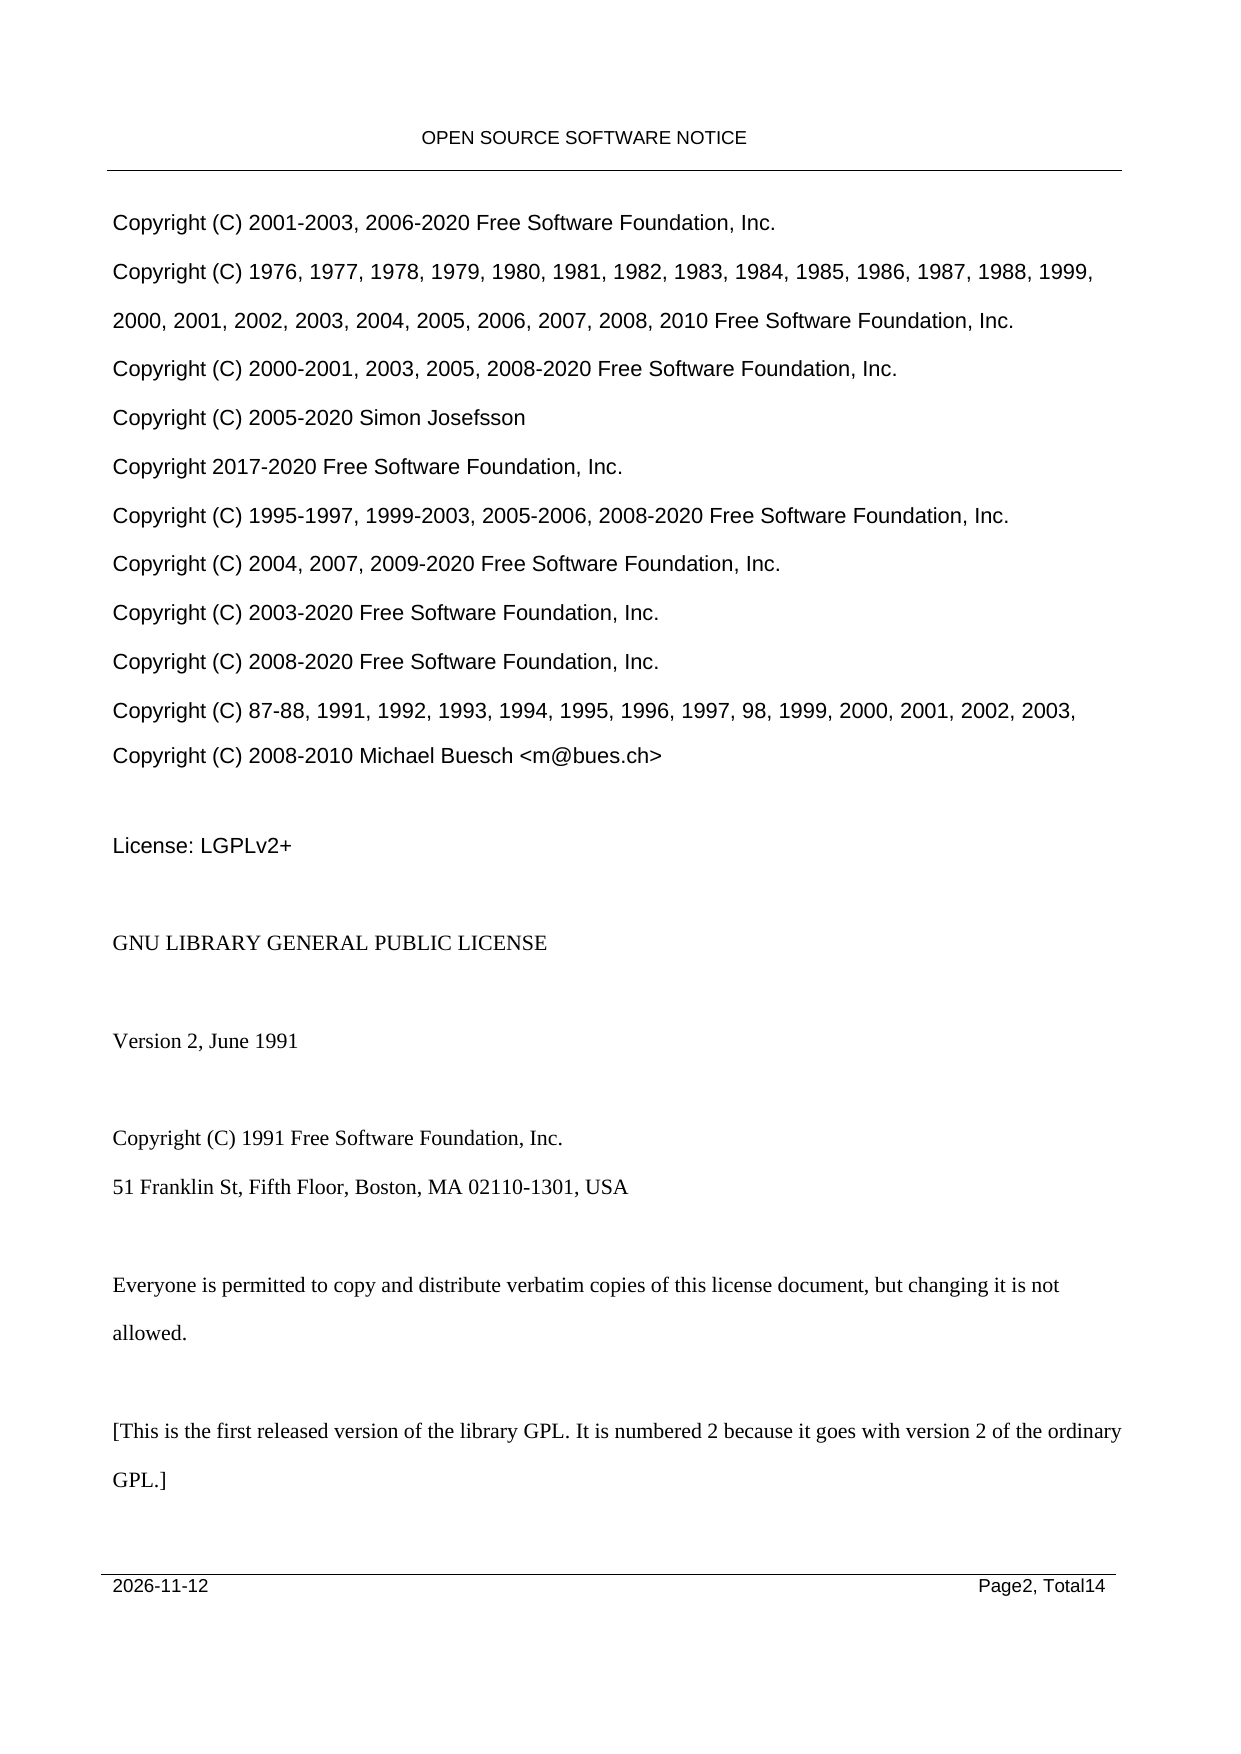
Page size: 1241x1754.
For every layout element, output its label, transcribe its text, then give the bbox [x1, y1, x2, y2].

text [112, 206, 1128, 726]
text Copyright (C) 2008-2010 Michael Buesch <m@bues.ch> [112, 739, 1128, 771]
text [112, 829, 1128, 1495]
